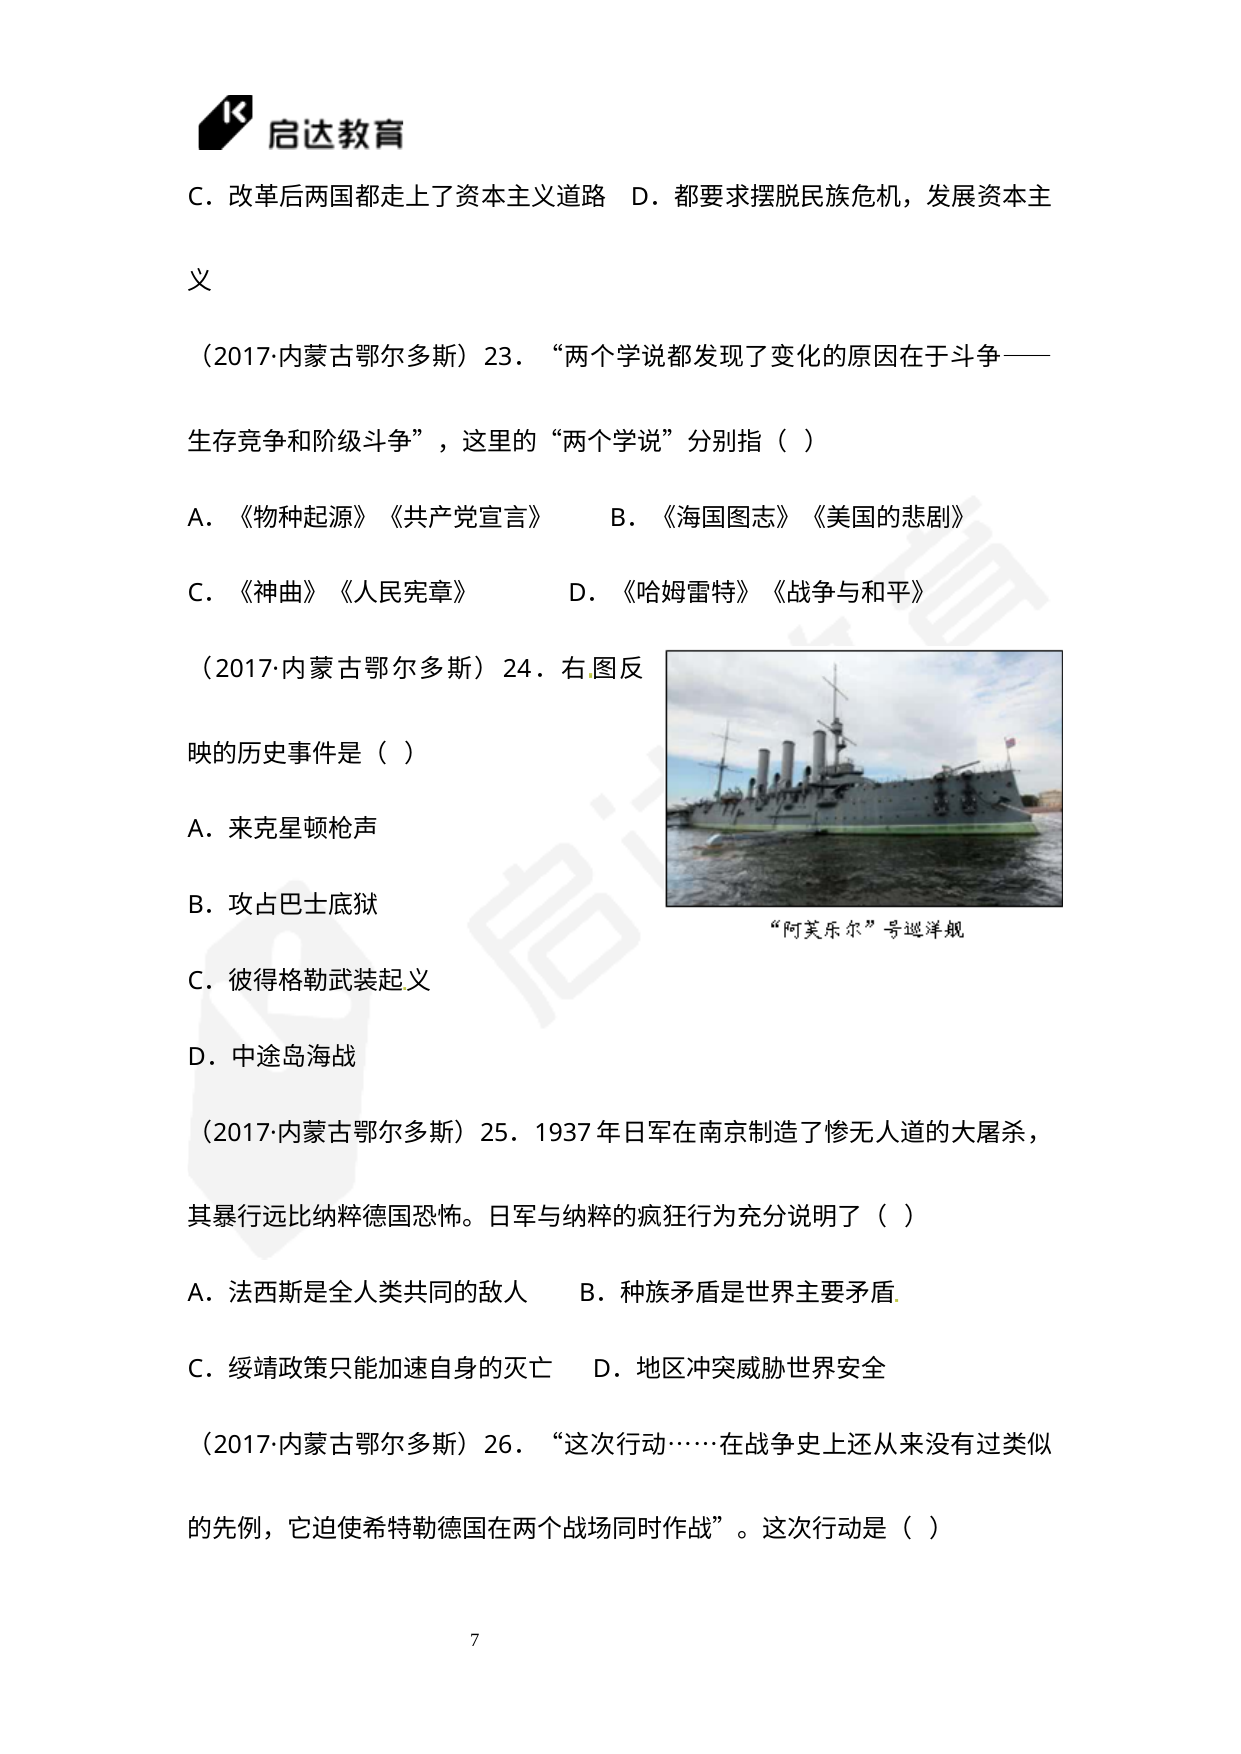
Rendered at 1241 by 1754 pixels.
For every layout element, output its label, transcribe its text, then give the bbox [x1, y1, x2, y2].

text D．中途岛海战 [187, 1022, 1053, 1087]
picture [198, 95, 404, 150]
text （2017·内蒙古鄂尔多斯）23．“两个学说都发现了变化的原因在于斗争——生存竞争和阶级斗争”，这里的“两个学说”分别指（ ） [187, 322, 1053, 472]
text B．攻占巴士底狱 [187, 870, 663, 935]
text A．法西斯是全人类共同的敌人 B．种族矛盾是世界主要矛盾 [187, 1258, 1053, 1323]
text C．改革后两国都走上了资本主义道路 D．都要求摆脱民族危机，发展资本主义 [187, 162, 1053, 311]
picture [663, 646, 1063, 940]
text （2017·内蒙古鄂尔多斯）26．“这次行动……在战争史上还从来没有过类似的先例，它迫使希特勒德国在两个战场同时作战”。这次行动是（ ） [187, 1410, 1053, 1559]
text C．《神曲》《人民宪章》 D．《哈姆雷特》《战争与和平》 [187, 558, 1053, 623]
text （2017·内蒙古鄂尔多斯）25．1937年日军在南京制造了惨无人道的大屠杀，其暴行远比纳粹德国恐怖。日军与纳粹的疯狂行为充分说明了（ ） [187, 1098, 1053, 1247]
text C．绥靖政策只能加速自身的灭亡 D．地区冲突威胁世界安全 [187, 1334, 1053, 1399]
text （2017·内蒙古鄂尔多斯）24．右图反映的历史事件是（ ） [187, 634, 1053, 784]
text A．来克星顿枪声 [187, 794, 663, 859]
text C．彼得格勒武装起义 [187, 946, 1053, 1011]
text A．《物种起源》《共产党宣言》 B．《海国图志》《美国的悲剧》 [187, 483, 1053, 548]
